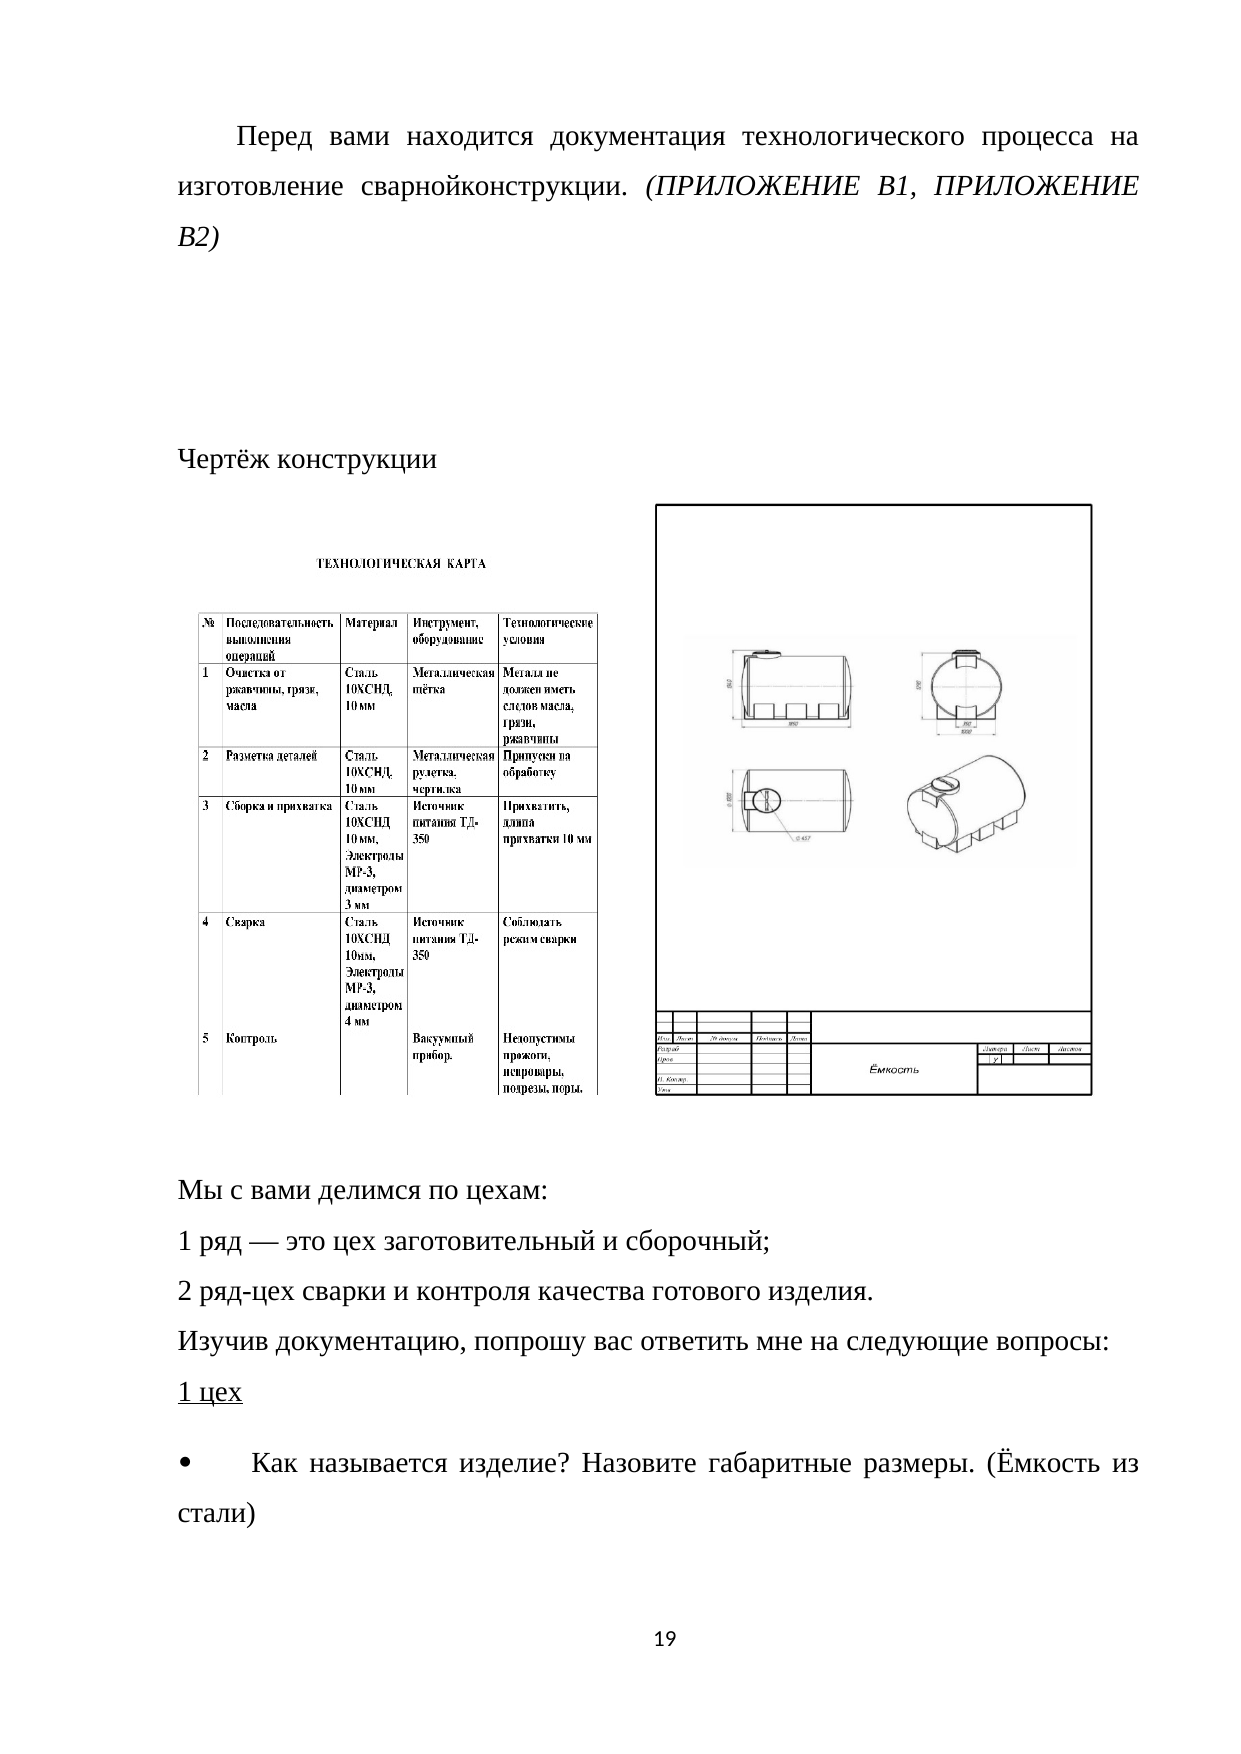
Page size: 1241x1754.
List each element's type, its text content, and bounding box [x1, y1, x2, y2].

text 1 цех [177, 1374, 1140, 1407]
picture [177, 491, 1108, 1109]
text Чертёж конструкции [177, 441, 1140, 474]
list Как называется изделие? Назовите габаритные размеры. (Ёмкость из стали) [177, 1445, 1140, 1529]
list Перед вами находится документация технологического процесса на изготовление сварнойконструкции. (ПРИЛОЖЕНИЕ В1, ПРИЛОЖЕНИЕ В2) [177, 118, 1140, 252]
text 2 ряд-цех сварки и контроля качества готового изделия. [177, 1273, 1140, 1307]
text Мы с вами делимся по цехам: [177, 1172, 1140, 1206]
text 1 ряд — это цех заготовительный и сборочный; [177, 1223, 1140, 1256]
text Изучив документацию, попрошу вас ответить мне на следующие вопросы: [177, 1323, 1140, 1357]
